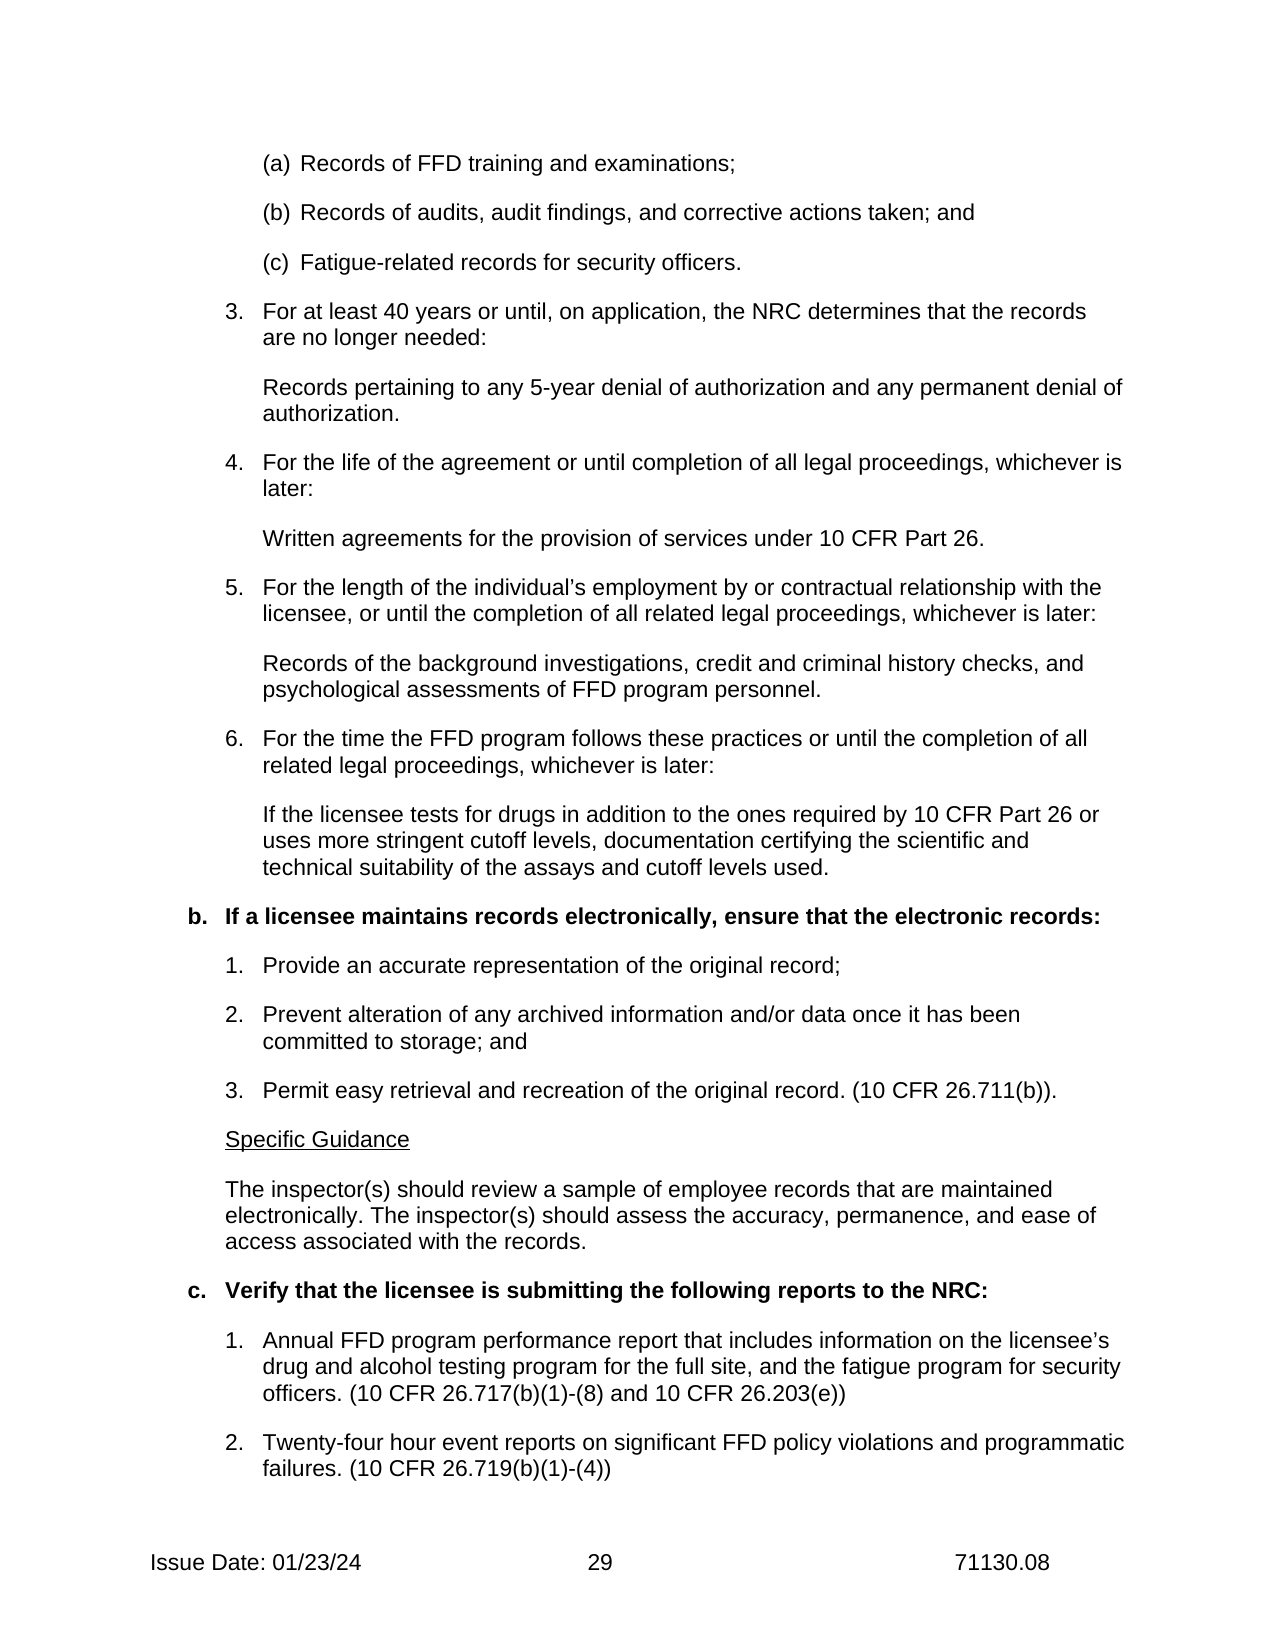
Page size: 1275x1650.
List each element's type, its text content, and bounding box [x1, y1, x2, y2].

text Records of the background investigations, credit and criminal history checks, and psychological assessments of FFD program personnel. [262, 649, 1125, 702]
list Records of audits, audit findings, and corrective actions taken; and [262, 199, 1125, 226]
text Records pertaining to any 5-year denial of authorization and any permanent denial of authorization. [262, 373, 1125, 426]
list Records of FFD training and examinations; [262, 150, 1125, 176]
list Annual FFD program performance report that includes information on the licensee’s drug and alcohol testing program for the full site, and the fatigue program for security officers. (10 CFR 26.717(b)(1)-(8) and 10 CFR 26.203(e)) [225, 1327, 1125, 1406]
list For the time the FFD program follows these practices or until the completion of all related legal proceedings, whichever is later: [225, 725, 1125, 778]
list Prevent alteration of any archived information and/or data once it has been committed to storage; and [225, 1001, 1125, 1054]
list Permit easy retrieval and recreation of the original record. (10 CFR 26.711(b)). [225, 1077, 1125, 1103]
text Written agreements for the provision of services under 10 CFR Part 26. [262, 525, 1125, 551]
list Verify that the licensee is submitting the following reports to the NRC: [187, 1277, 1125, 1304]
list Provide an accurate representation of the original record; [225, 952, 1125, 978]
list Fatigue-related records for security officers. [262, 248, 1125, 275]
text The inspector(s) should review a sample of employee records that are maintained electronically. The inspector(s) should assess the accuracy, permanence, and ease of access associated with the records. [225, 1176, 1125, 1254]
text Specific Guidance [225, 1126, 1125, 1153]
list For the life of the agreement or until completion of all legal proceedings, whichever is later: [225, 449, 1125, 502]
text If the licensee tests for drugs in addition to the ones required by 10 CFR Part 26 or uses more stringent cutoff levels, documentation certifying the scientific and technical suitability of the assays and cutoff levels used. [262, 801, 1125, 880]
list For at least 40 years or until, on application, the NRC determines that the records are no longer needed: [225, 298, 1125, 351]
list For the length of the individual’s employment by or contractual relationship with the licensee, or until the completion of all related legal proceedings, whichever is later: [225, 574, 1125, 627]
list If a licensee maintains records electronically, ensure that the electronic records: [187, 903, 1125, 929]
list Twenty-four hour event reports on significant FFD policy violations and programmatic failures. (10 CFR 26.719(b)(1)-(4)) [225, 1429, 1125, 1481]
